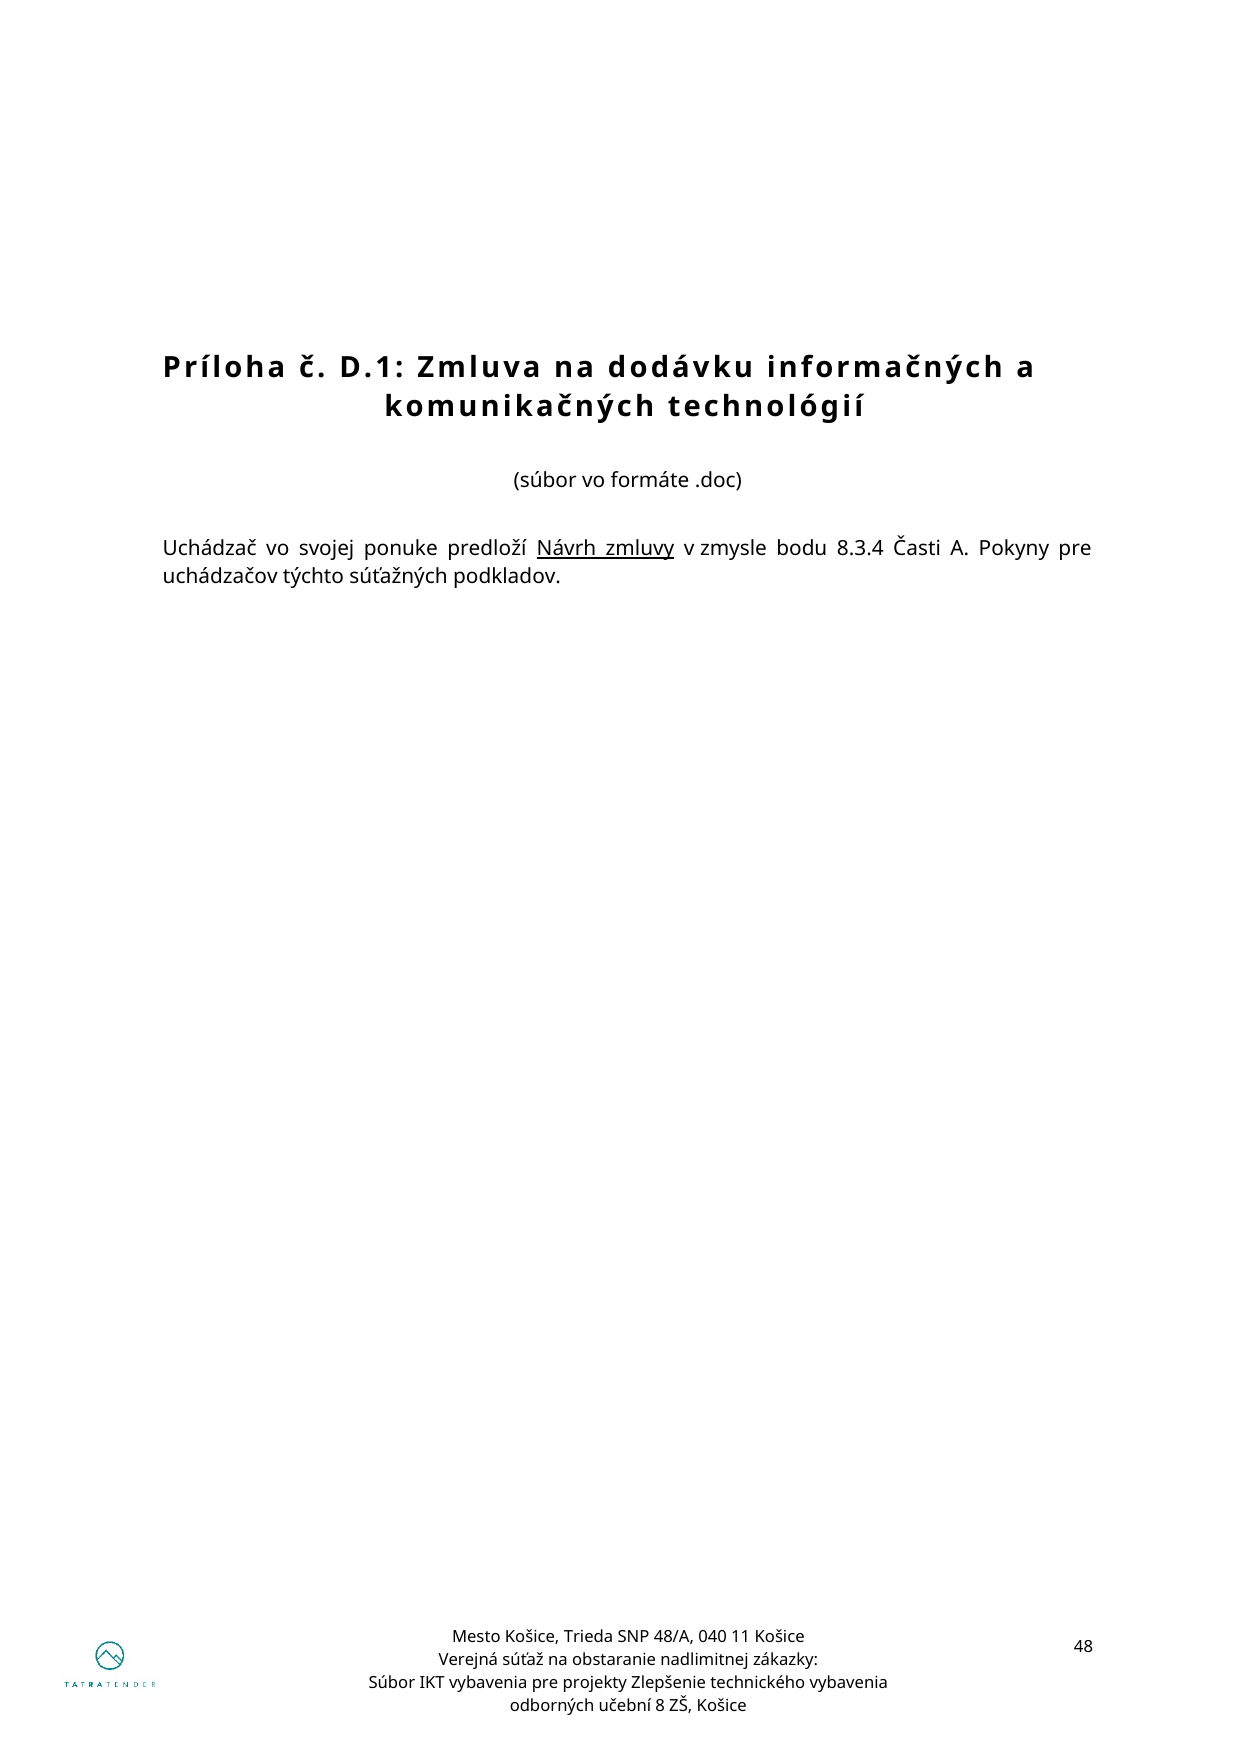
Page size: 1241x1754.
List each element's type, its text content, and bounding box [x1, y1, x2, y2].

text Uchádzač vo svojej ponuke predloží Návrh zmluvy v zmysle bodu 8.3.4 Časti A. Pokyny pre uchádzačov týchto súťažných podkladov. [162, 533, 1093, 590]
text Príloha č. D.1: Zmluva na dodávku informačných a komunikačných technológií [162, 346, 1093, 425]
picture [43, 1617, 176, 1711]
text (súbor vo formáte .doc) [162, 465, 1093, 493]
